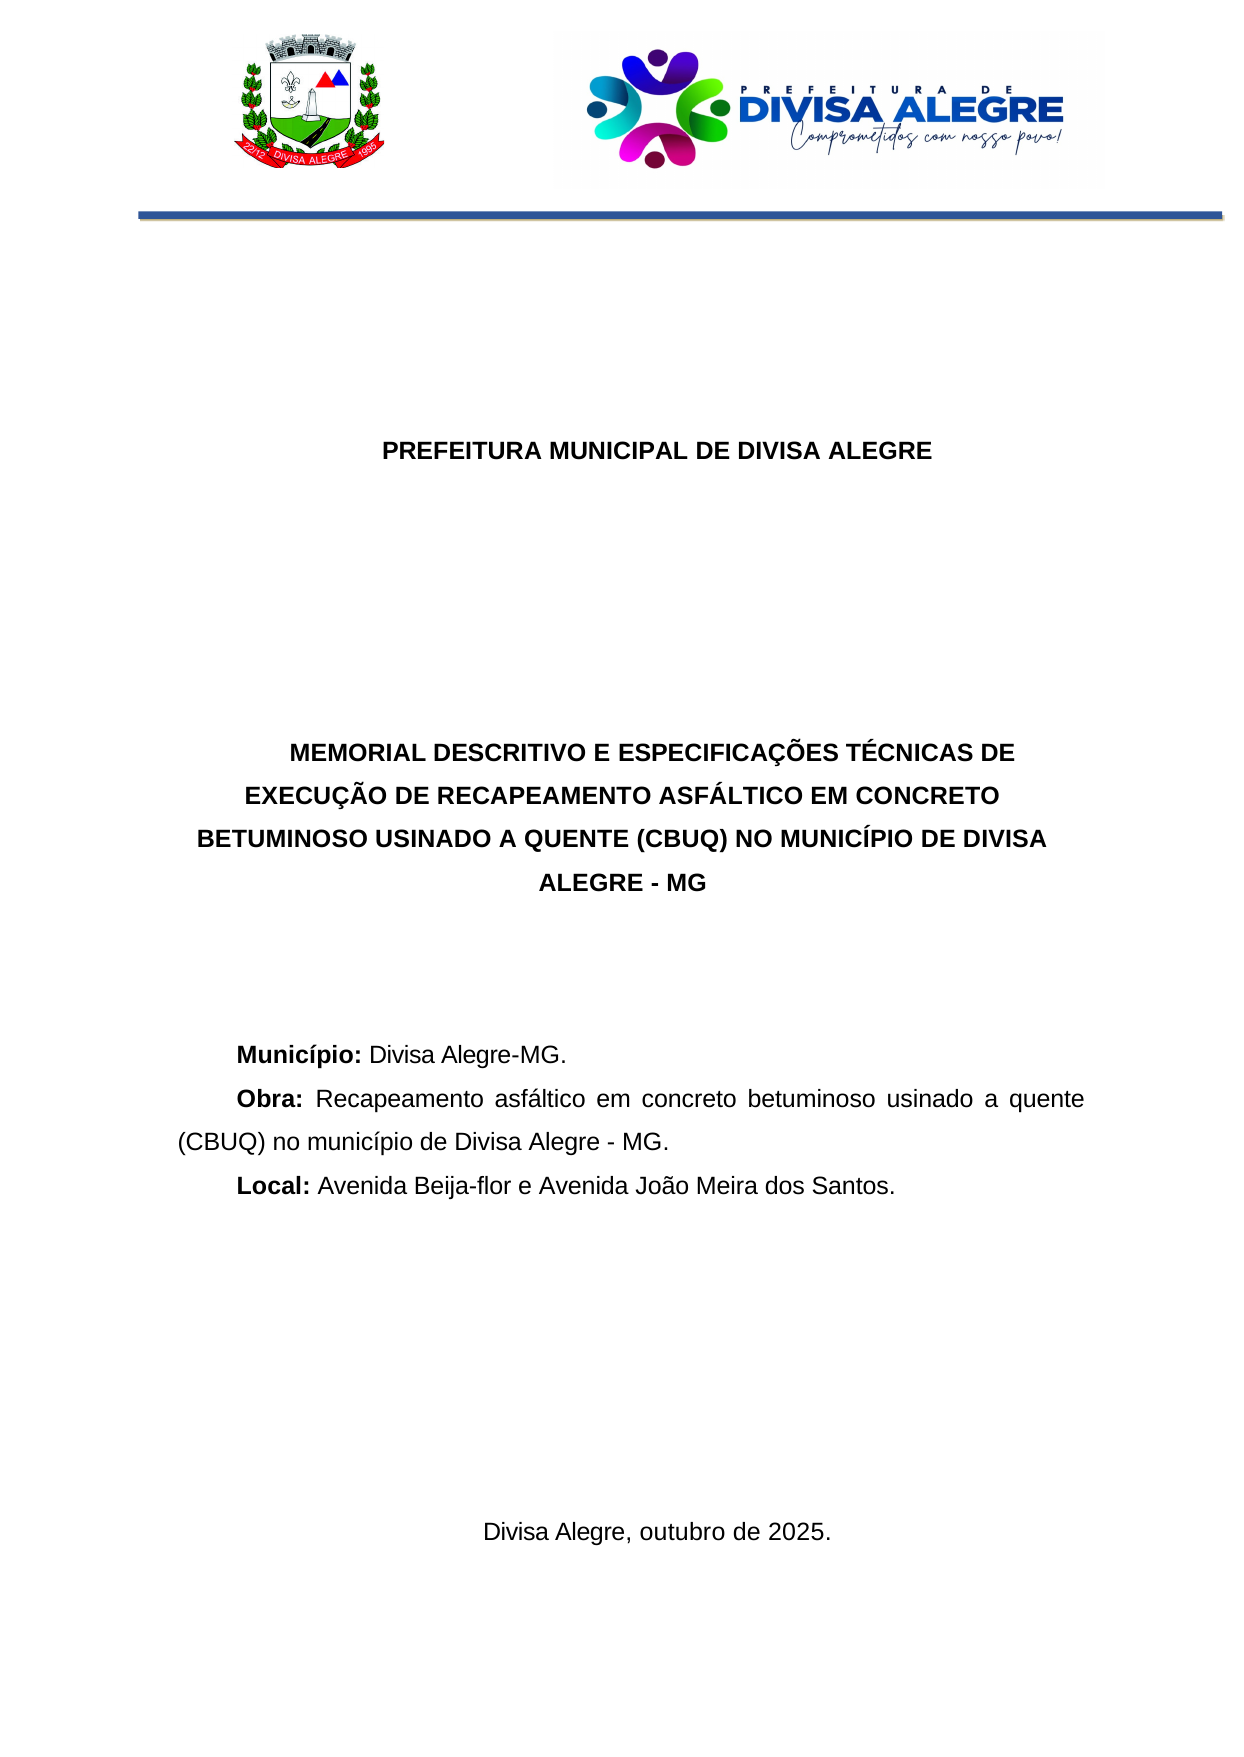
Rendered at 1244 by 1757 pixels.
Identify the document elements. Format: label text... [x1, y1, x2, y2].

text PREFEITURA MUNICIPAL DE DIVISA ALEGRE [162, 436, 1093, 464]
picture [553, 31, 1106, 189]
text MEMORIAL DESCRITIVO E ESPECIFICAÇÕES TÉCNICAS DE EXECUÇÃO DE RECAPEAMENTO ASFÁLTICO EM CONCRETO BETUMINOSO USINADO A QUENTE (CBUQ) NO MUNICÍPIO DE DIVISA ALEGRE - MG [194, 738, 1051, 896]
text Local: Avenida Beija-flor e Avenida João Meira dos Santos. [177, 1171, 1086, 1200]
picture [231, 34, 384, 166]
text Município: Divisa Alegre-MG. [177, 1040, 1094, 1069]
text Divisa Alegre, outubro de 2025. [162, 1517, 1093, 1546]
text Obra: Recapeamento asfáltico em concreto betuminoso usinado a quente (CBUQ) no município de Divisa Alegre - MG. [177, 1084, 1086, 1156]
